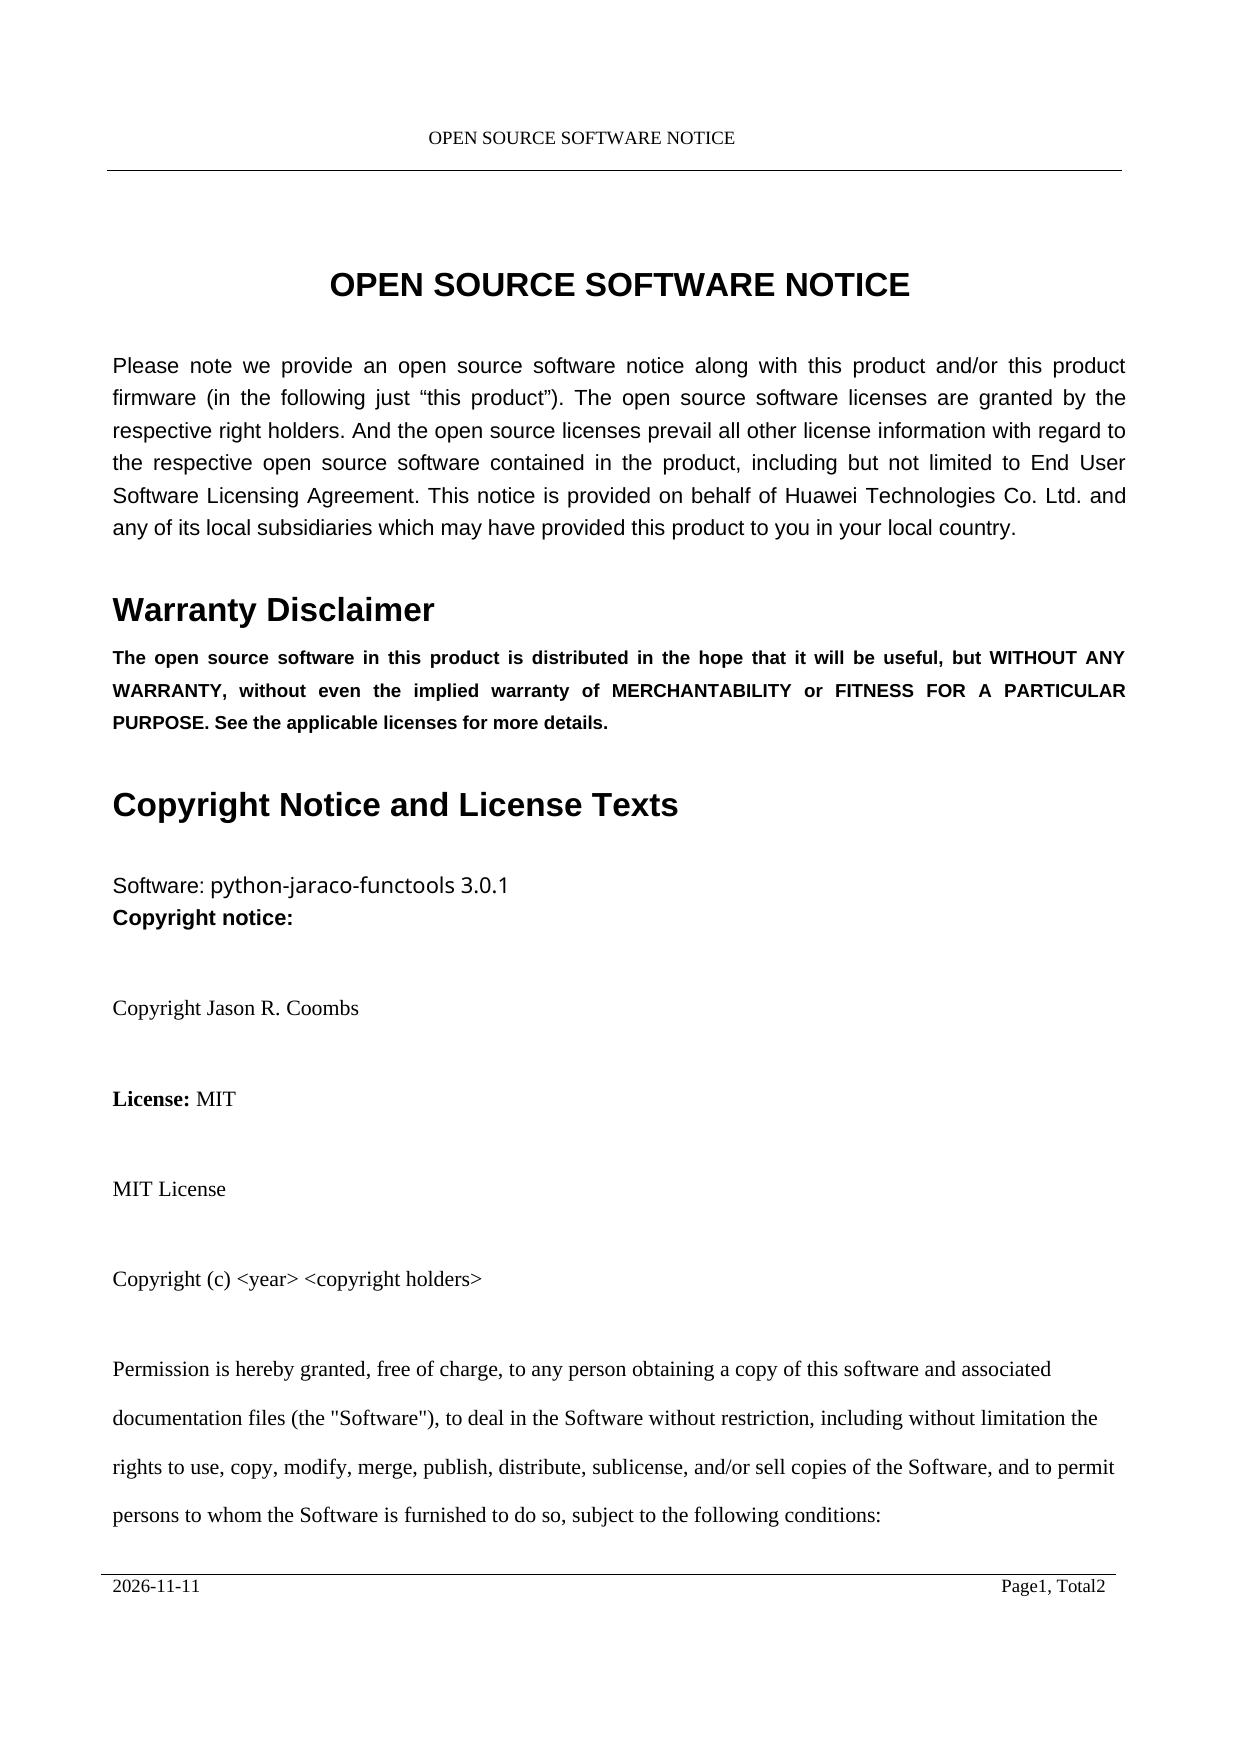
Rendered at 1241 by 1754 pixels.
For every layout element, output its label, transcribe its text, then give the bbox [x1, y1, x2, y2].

text The open source software in this product is distributed in the hope that it will be useful, but WITHOUT ANY WARRANTY, without even the implied warranty of MERCHANTABILITY or FITNESS FOR A PARTICULAR PURPOSE. See the applicable licenses for more details. [112, 641, 1128, 739]
text Copyright (c) <year> <copyright holders> [112, 1262, 1128, 1295]
text OPEN SOURCE SOFTWARE NOTICE [112, 251, 1128, 316]
text Software: python-jaraco-functools 3.0.1 [112, 869, 1128, 901]
text License: MIT [112, 1082, 1128, 1114]
text Permission is hereby granted, free of charge, to any person obtaining a copy of this software and associated documentation files (the "Software"), to deal in the Software without restriction, including without limitation the rights to use, copy, modify, merge, publish, distribute, sublicense, and/or sell copies of the Software, and to permit persons to whom the Software is furnished to do so, subject to the following conditions: [112, 1352, 1128, 1531]
text Please note we provide an open source software notice along with this product and/or this product firmware (in the following just “this product”). The open source software licenses are granted by the respective right holders. And the open source licenses prevail all other license information with regard to the respective open source software contained in the product, including but not limited to End User Software Licensing Agreement. This notice is provided on behalf of Huawei Technologies Co. Ltd. and any of its local subsidiaries which may have provided this product to you in your local country. [112, 349, 1128, 544]
text Copyright Jason R. Coombs [112, 992, 1128, 1024]
text Warranty Disclaimer [112, 576, 1128, 641]
text MIT License [112, 1172, 1128, 1204]
text Copyright Notice and License Texts [112, 771, 1128, 836]
text Copyright notice: [112, 901, 1128, 934]
